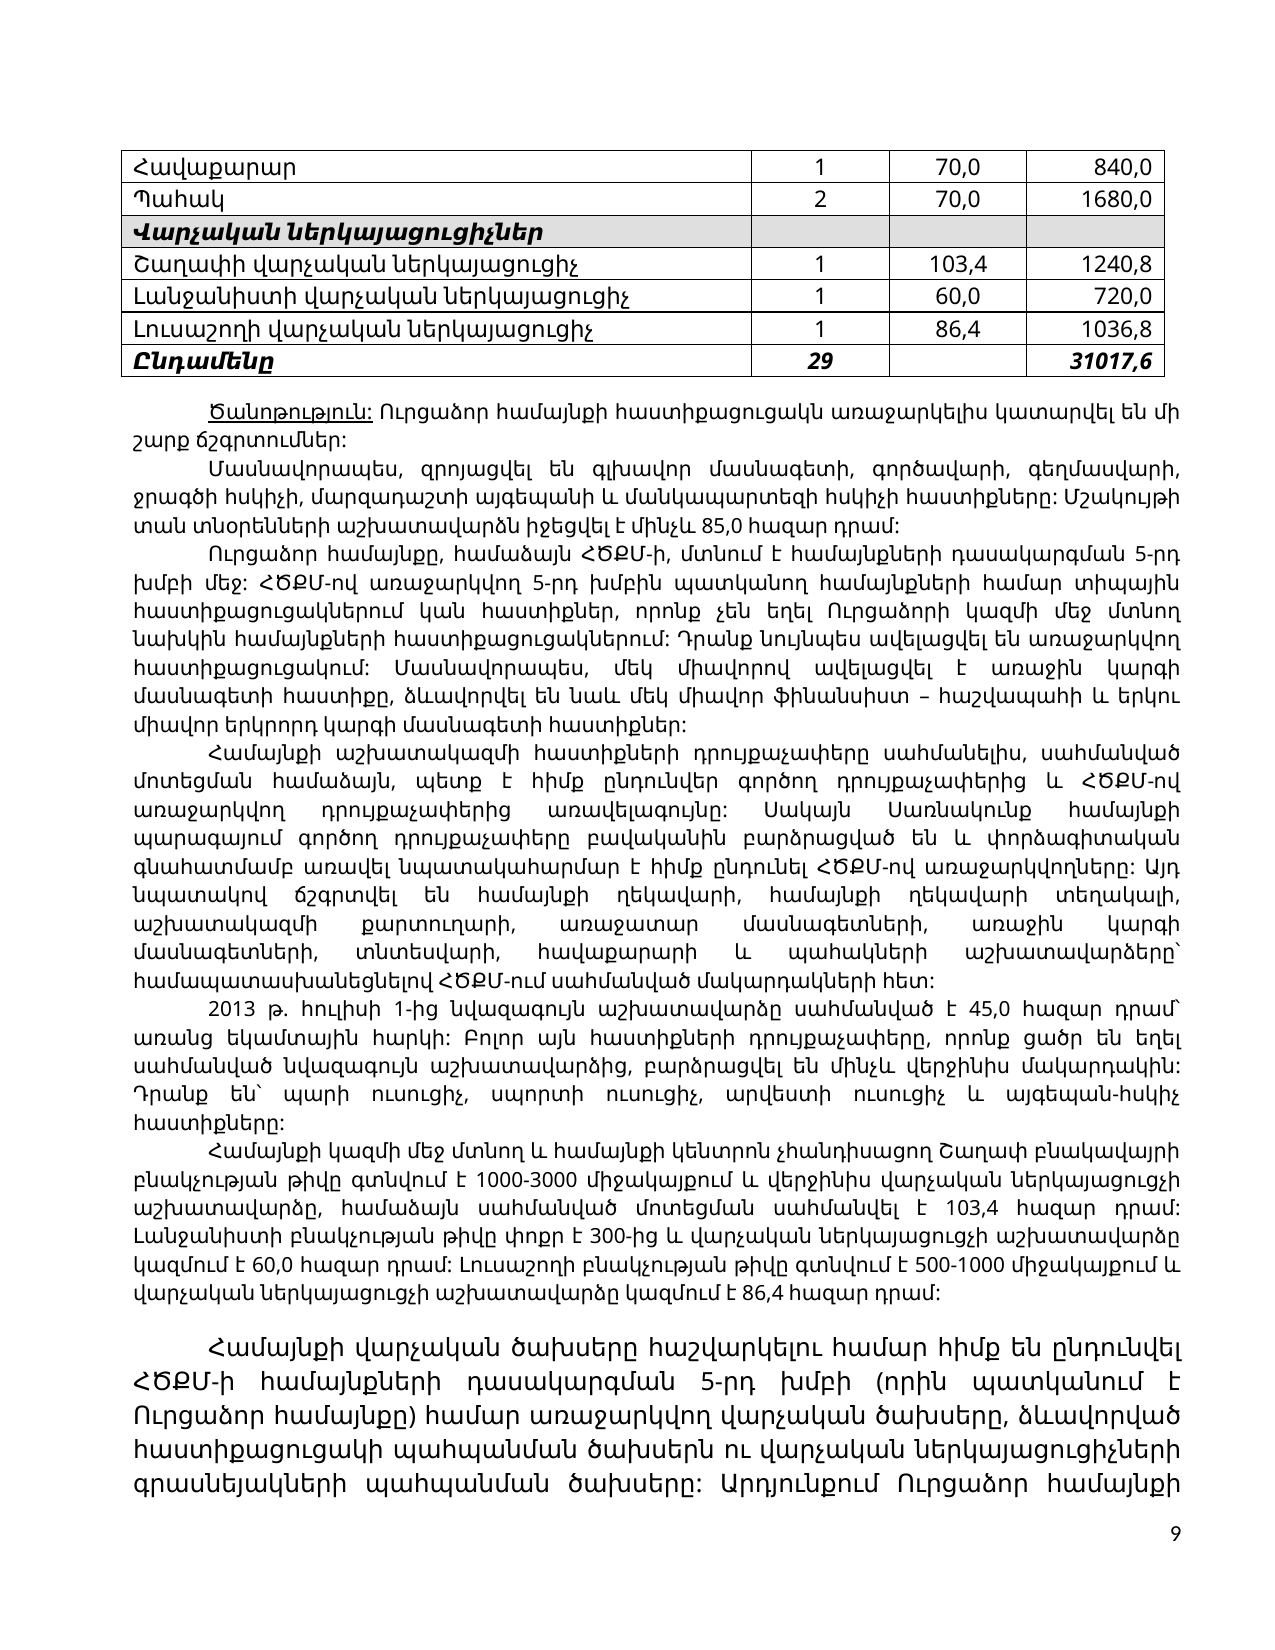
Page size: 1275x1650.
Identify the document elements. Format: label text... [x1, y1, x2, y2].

table_cell Հավաքարար [122, 151, 751, 182]
table_cell Ընդամենը [122, 345, 751, 376]
table_cell 70,0 [890, 151, 1026, 182]
table_cell 60,0 [890, 280, 1026, 311]
table_cell [890, 345, 1026, 376]
table_cell [890, 216, 1026, 247]
table_cell 2 [752, 183, 889, 214]
table_cell 1036,8 [1027, 313, 1164, 344]
table_cell 1 [752, 313, 889, 344]
table_cell 70,0 [890, 183, 1026, 214]
table_cell [1027, 216, 1164, 247]
text 2013 թ. հուլիսի 1-ից նվազագույն աշխատավարձը սահմանված է 45,0 հազար դրամ՝ առանց եկամտային հարկի: Բոլոր այն հաստիքների դրույքաչափերը, որոնք ցածր են եղել սահմանված նվազագույն աշխատավարձից, բարձրացվել են մինչև վերջինիս մակարդակին: Դրանք են՝ պարի ուսուցիչ, սպորտի ուսուցիչ, արվեստի ուսուցիչ և այգեպան-հսկիչ հաստիքները: [133, 994, 1181, 1136]
table_cell 1 [752, 151, 889, 182]
table_cell Վարչական ներկայացուցիչներ [122, 216, 751, 247]
table_cell 720,0 [1027, 280, 1164, 311]
text Համայնքի կազմի մեջ մտնող և համայնքի կենտրոն չհանդիսացող Շաղափ բնակավայրի բնակչության թիվը գտնվում է 1000-3000 միջակայքում և վերջինիս վարչական ներկայացուցչի աշխատավարձը, համաձայն սահմանված մոտեցման սահմանվել է 103,4 հազար դրամ: Լանջանիստի բնակչության թիվը փոքր է 300-ից և վարչական ներկայացուցչի աշխատավարձը կազմում է 60,0 հազար դրամ: Լուսաշողի բնակչության թիվը գտնվում է 500-1000 միջակայքում և վարչական ներկայացուցչի աշխատավարձը կազմում է 86,4 հազար դրամ: [133, 1136, 1181, 1307]
table_cell 1 [752, 248, 889, 279]
table_cell Լանջանիստի վարչական ներկայացուցիչ [122, 280, 751, 311]
text Մասնավորապես, զրոյացվել են գլխավոր մասնագետի, գործավարի, գեղմասվարի, ջրագծի հսկիչի, մարզադաշտի այգեպանի և մանկապարտեզի հսկիչի հաստիքները: Մշակույթի տան տնօրենների աշխատավարձն իջեցվել է մինչև 85,0 հազար դրամ: [133, 454, 1181, 539]
table_cell 103,4 [890, 248, 1026, 279]
text Ծանոթություն: Ուրցաձոր համայնքի հաստիքացուցակն առաջարկելիս կատարվել են մի շարք ճշգրտումներ: [133, 397, 1181, 454]
table_cell 86,4 [890, 313, 1026, 344]
table_cell 29 [752, 345, 889, 376]
table_cell 31017,6 [1027, 345, 1164, 376]
table_cell 840,0 [1027, 151, 1164, 182]
table_cell [752, 216, 889, 247]
table_cell Պահակ [122, 183, 751, 214]
table_cell 1680,0 [1027, 183, 1164, 214]
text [133, 1330, 1181, 1500]
table_cell Լուսաշողի վարչական ներկայացուցիչ [122, 313, 751, 344]
text Ուրցաձոր համայնքը, համաձայն ՀԾՔՄ-ի, մտնում է համայնքների դասակարգման 5-րդ խմբի մեջ: ՀԾՔՄ-ով առաջարկվող 5-րդ խմբին պատկանող համայնքների համար տիպային հաստիքացուցակներում կան հաստիքներ, որոնք չեն եղել Ուրցաձորի կազմի մեջ մտնող նախկին համայնքների հաստիքացուցակներում: Դրանք նույնպես ավելացվել են առաջարկվող հաստիքացուցակում: Մասնավորապես, մեկ միավորով ավելացվել է առաջին կարգի մասնագետի հաստիքը, ձևավորվել են նաև մեկ միավոր ֆինանսիստ – հաշվապահի և երկու միավոր երկրորդ կարգի մասնագետի հաստիքներ: [133, 539, 1181, 738]
table_cell 1 [752, 280, 889, 311]
table_cell Շաղափի վարչական ներկայացուցիչ [122, 248, 751, 279]
table_cell 1240,8 [1027, 248, 1164, 279]
text Համայնքի աշխատակազմի հաստիքների դրույքաչափերը սահմանելիս, սահմանված մոտեցման համաձայն, պետք է հիմք ընդունվեր գործող դրույքաչափերից և ՀԾՔՄ-ով առաջարկվող դրույքաչափերից առավելագույնը: Սակայն Սառնակունք համայնքի պարագայում գործող դրույքաչափերը բավականին բարձրացված են և փորձագիտական գնահատմամբ առավել նպատակահարմար է հիմք ընդունել ՀԾՔՄ-ով առաջարկվողները: Այդ նպատակով ճշգրտվել են համայնքի ղեկավարի, համայնքի ղեկավարի տեղակալի, աշխատակազմի քարտուղարի, առաջատար մասնագետների, առաջին կարգի մասնագետների, տնտեսվարի, հավաքարարի և պահակների աշխատավարձերը՝ համապատասխանեցնելով ՀԾՔՄ-ում սահմանված մակարդակների հետ: [133, 738, 1181, 994]
